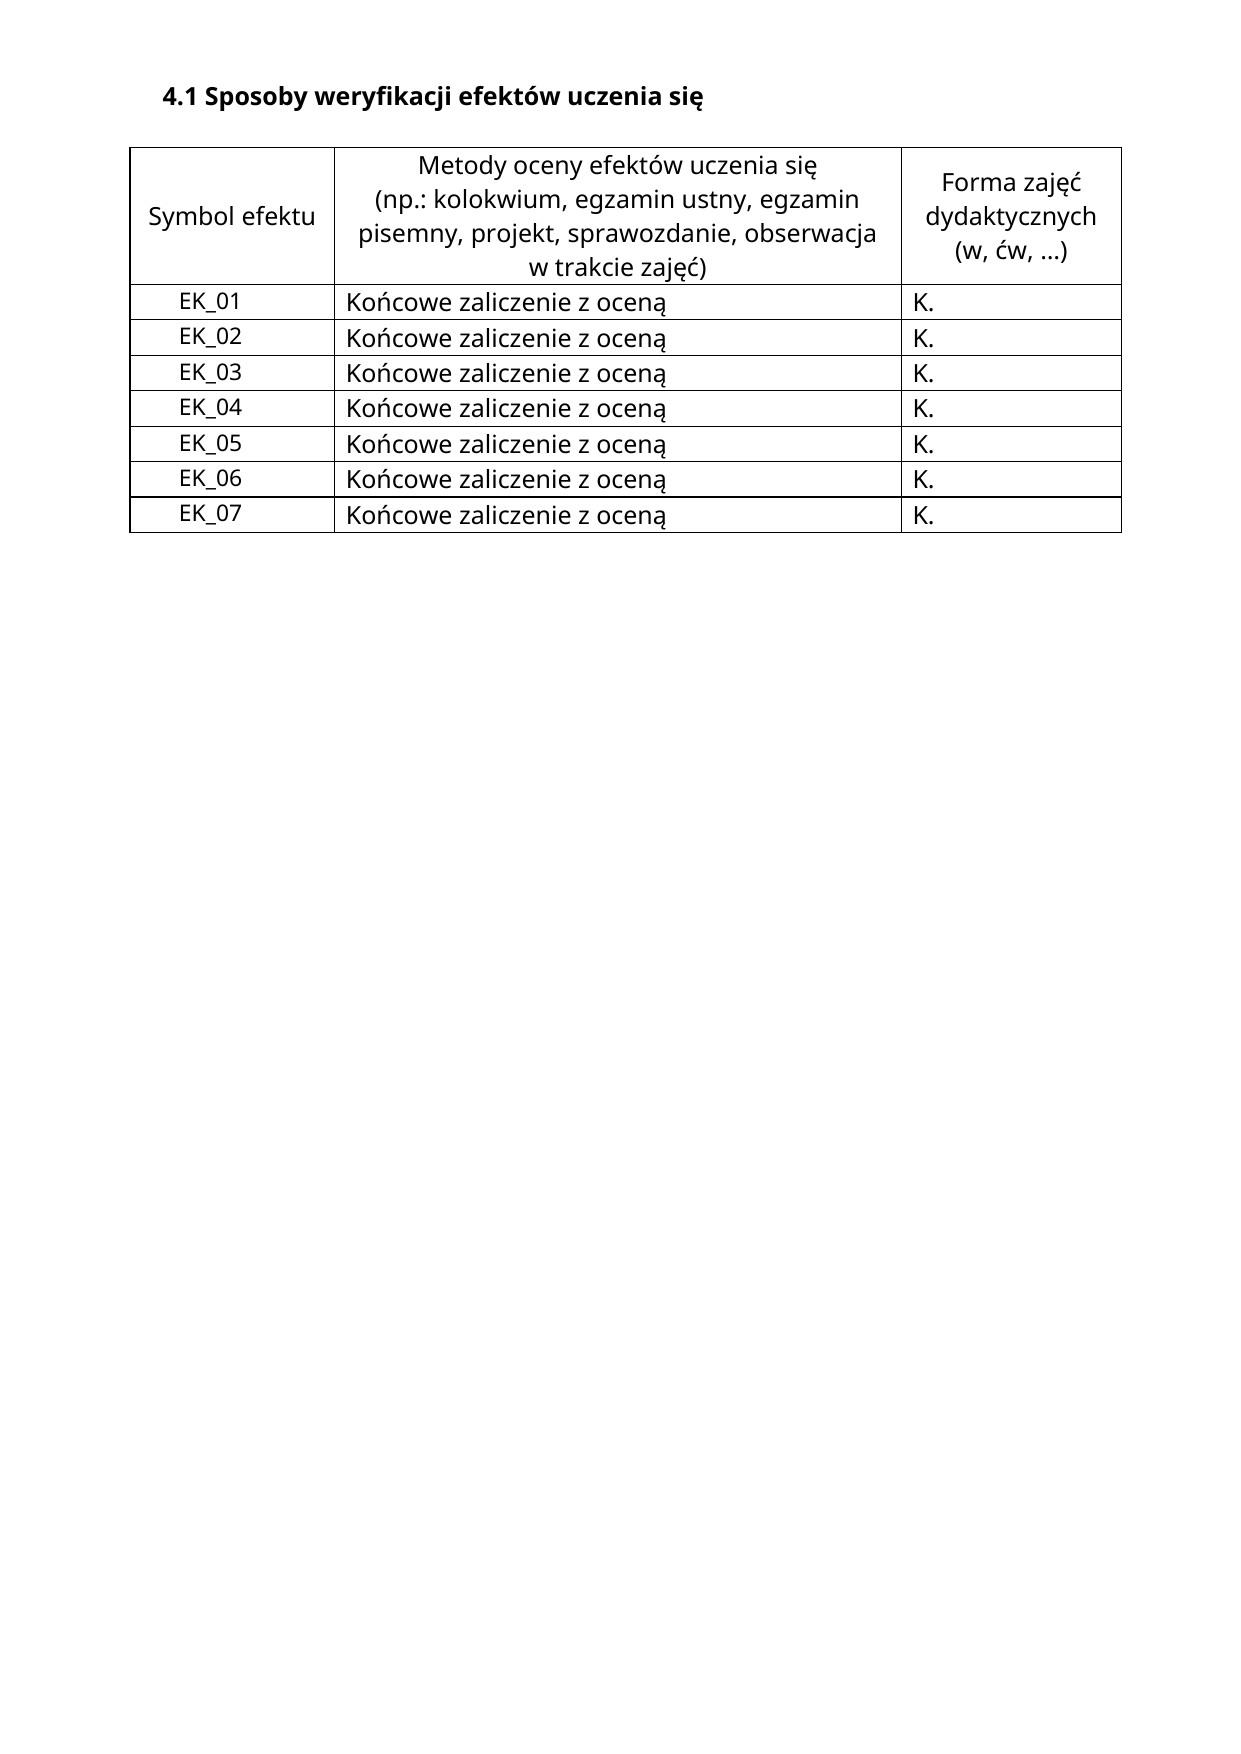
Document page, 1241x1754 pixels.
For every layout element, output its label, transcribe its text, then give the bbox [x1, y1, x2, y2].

table_cell K. [902, 498, 1121, 532]
table_cell K. [902, 462, 1121, 496]
table_cell K. [902, 285, 1121, 319]
table_header Symbol efektu [131, 148, 334, 284]
table_header Metody oceny efektów uczenia się (np.: kolokwium, egzamin ustny, egzamin pisemny, projekt, sprawozdanie, obserwacja w trakcie zajęć) [335, 148, 901, 284]
table_cell Końcowe zaliczenie z oceną [335, 320, 901, 355]
table_cell Końcowe zaliczenie z oceną [335, 462, 901, 496]
table_cell K. [902, 427, 1121, 461]
table_cell [131, 427, 334, 461]
table_cell K. [902, 320, 1121, 355]
table_cell Końcowe zaliczenie z oceną [335, 427, 901, 461]
table_cell [131, 462, 334, 496]
table_cell [131, 285, 334, 319]
table_cell Końcowe zaliczenie z oceną [335, 498, 901, 532]
text 4.1 Sposoby weryfikacji efektów uczenia się [162, 78, 1122, 112]
table_cell Końcowe zaliczenie z oceną [335, 356, 901, 390]
table_cell K. [902, 391, 1121, 426]
table_cell [131, 391, 334, 426]
table_cell [131, 356, 334, 390]
table_cell Końcowe zaliczenie z oceną [335, 285, 901, 319]
table_cell [131, 498, 334, 532]
table_cell [131, 320, 334, 355]
table_cell K. [902, 356, 1121, 390]
table_header Forma zajęć dydaktycznych (w, ćw, …) [902, 148, 1121, 284]
table_cell Końcowe zaliczenie z oceną [335, 391, 901, 426]
